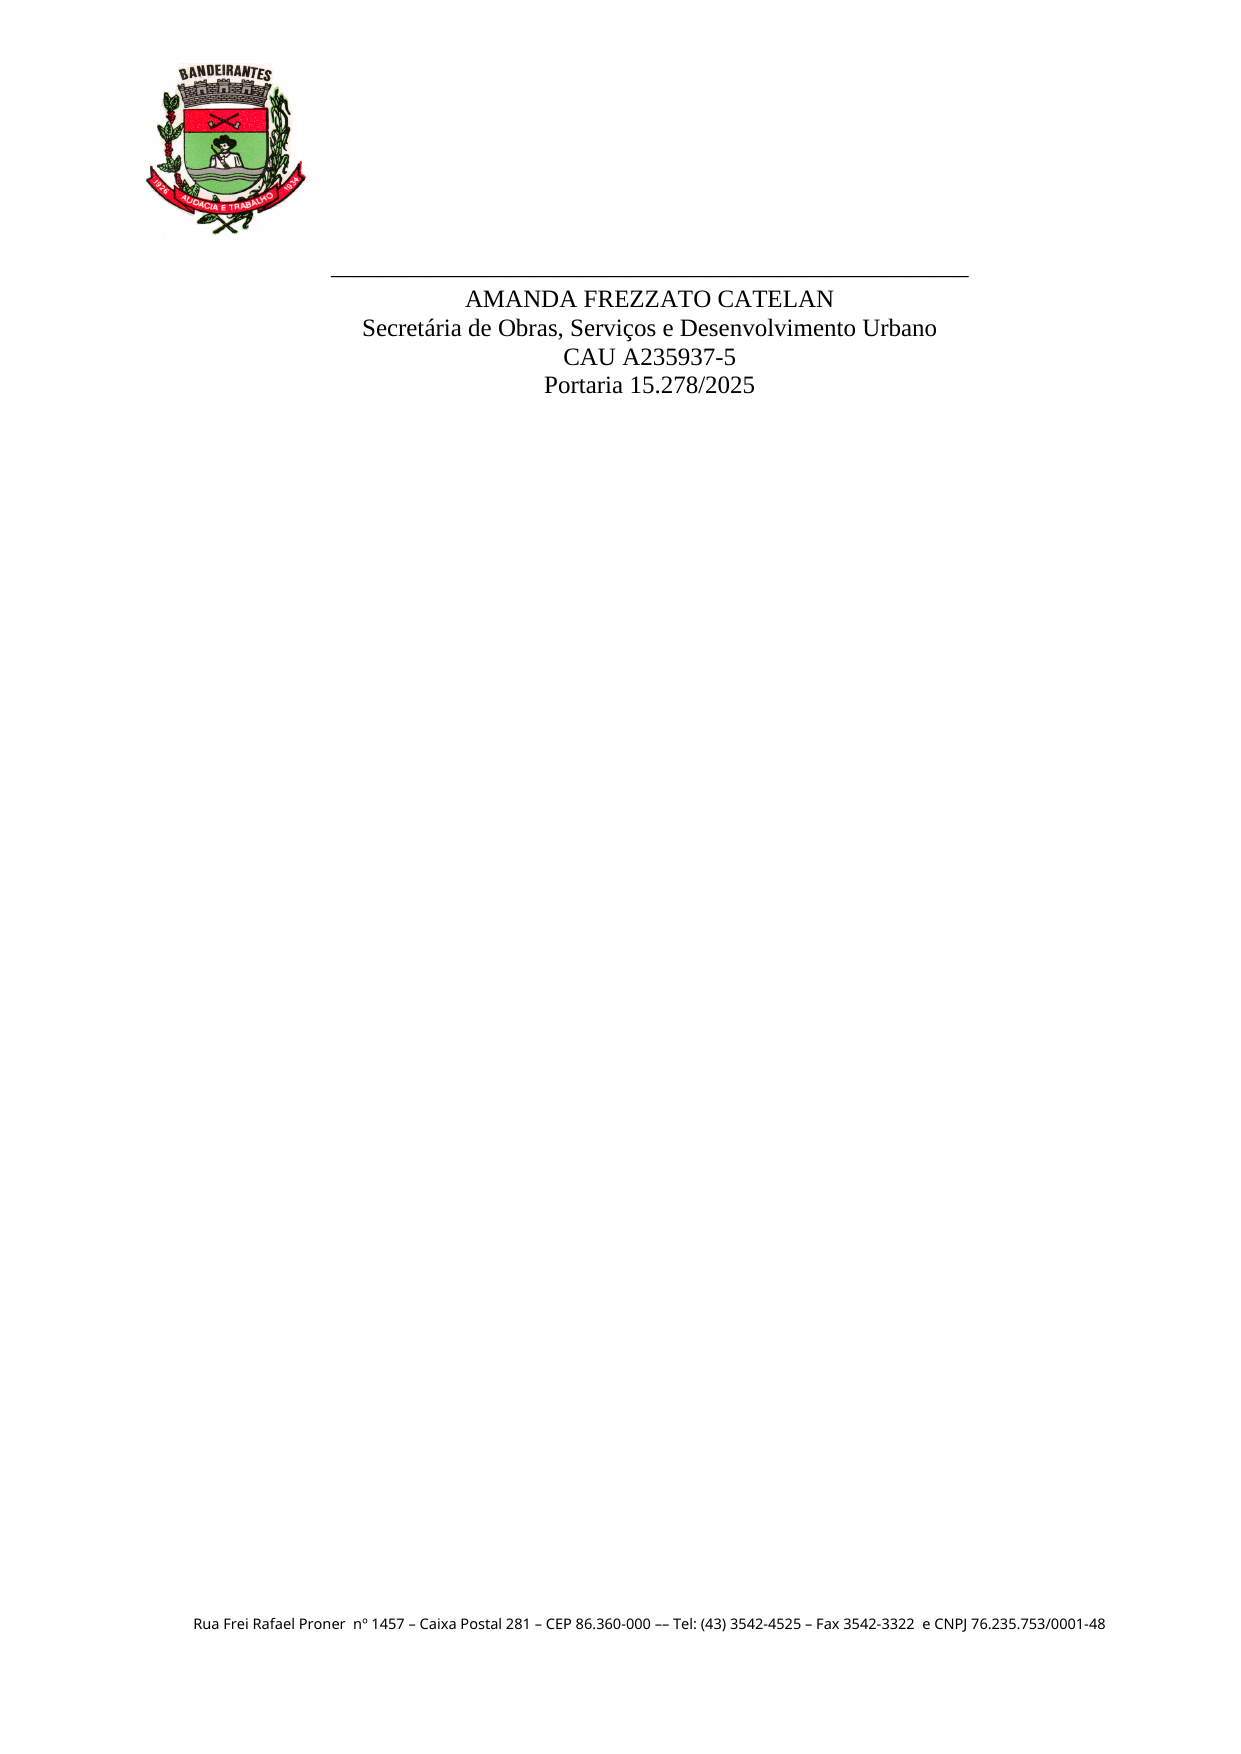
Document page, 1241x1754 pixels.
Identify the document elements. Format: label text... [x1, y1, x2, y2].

text ___________________________________________________ [177, 251, 1122, 280]
picture [144, 63, 308, 243]
text Portaria 15.278/2025 [177, 370, 1122, 399]
text CAU A235937-5 [177, 342, 1122, 370]
text Secretária de Obras, Serviços e Desenvolvimento Urbano [177, 313, 1122, 342]
text AMANDA FREZZATO CATELAN [177, 284, 1122, 313]
